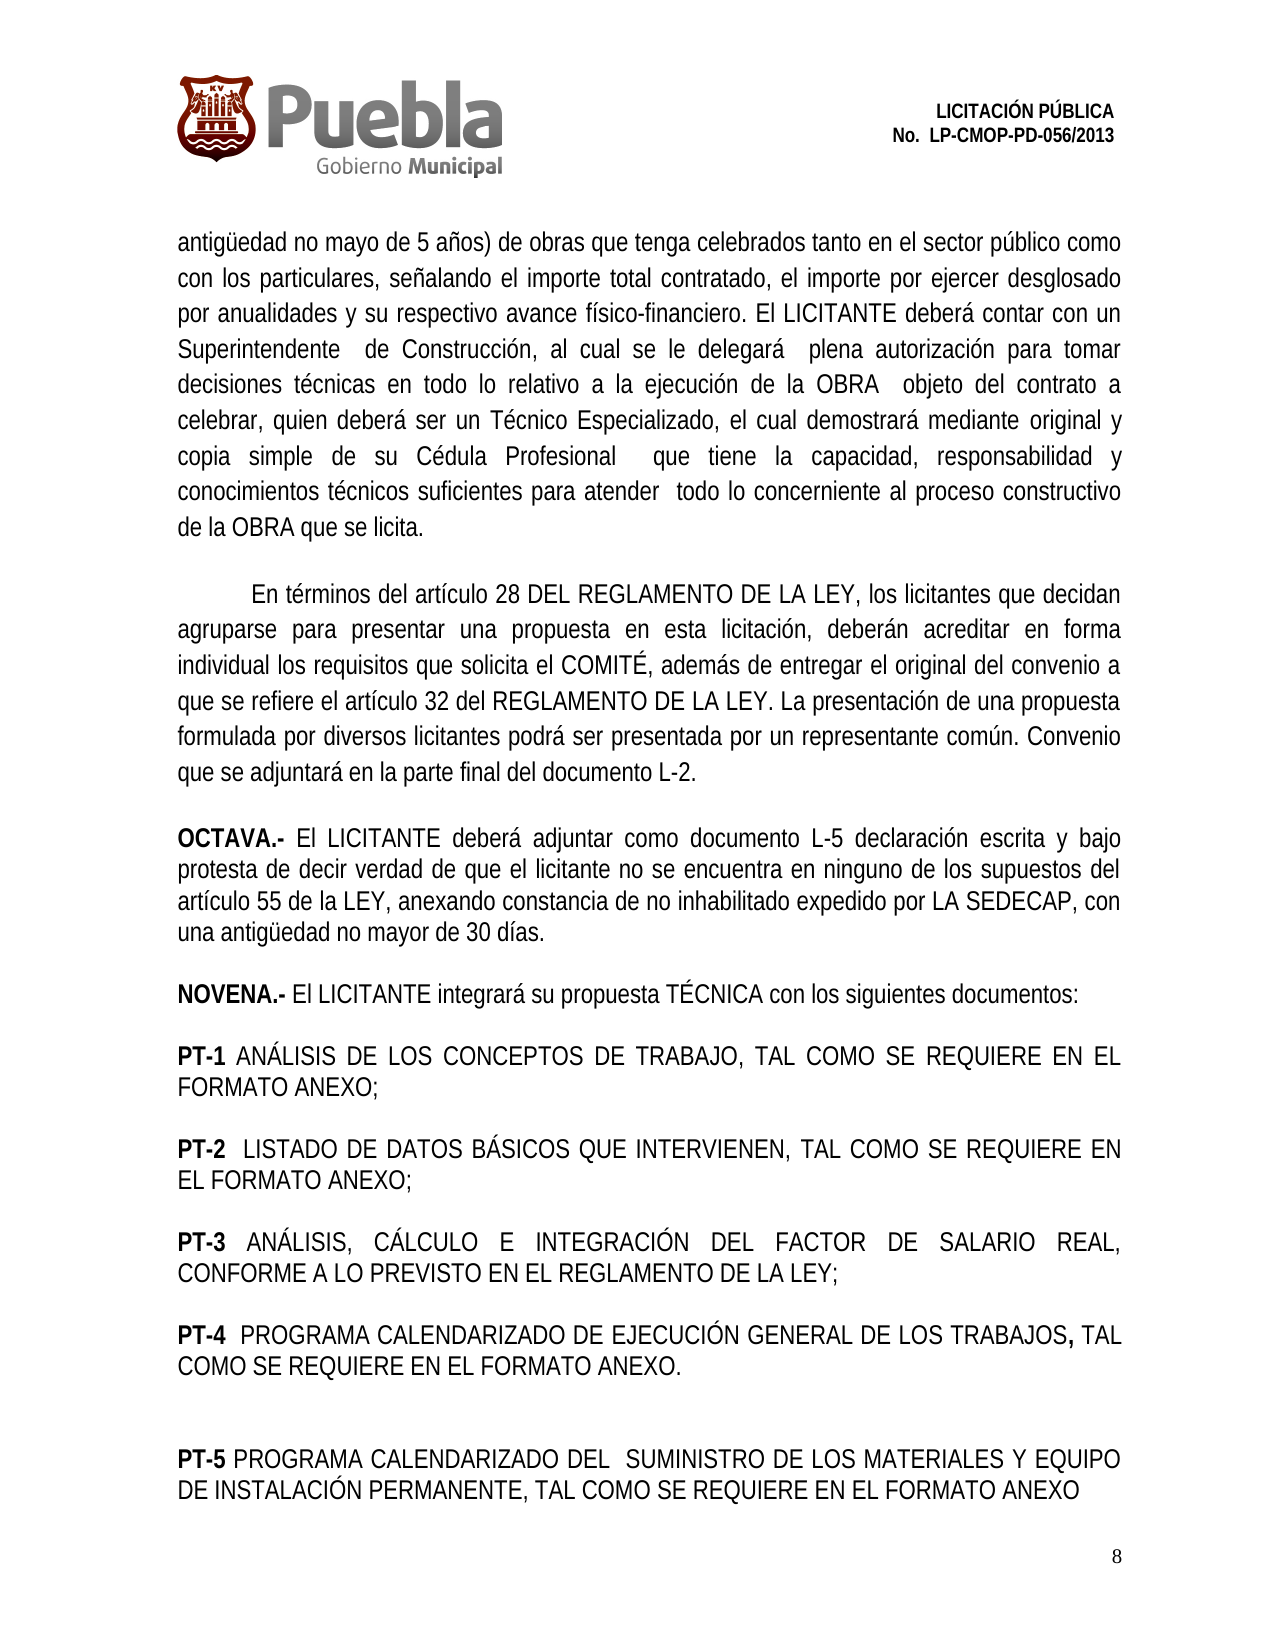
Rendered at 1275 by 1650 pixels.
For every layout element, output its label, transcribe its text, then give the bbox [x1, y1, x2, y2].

text PT-1 ANÁLISIS DE LOS CONCEPTOS DE TRABAJO, TAL COMO SE REQUIERE EN EL FORMATO ANEXO; [177, 1040, 1122, 1102]
text OCTAVA.- El LICITANTE deberá adjuntar como documento L-5 declaración escrita y bajo protesta de decir verdad de que el licitante no se encuentra en ninguno de los supuestos del artículo 55 de la LEY, anexando constancia de no inhabilitado expedido por LA SEDECAP, con una antigüedad no mayor de 30 días. [177, 823, 1122, 947]
text PT-3 ANÁLISIS, CÁLCULO E INTEGRACIÓN DEL FACTOR DE SALARIO REAL, CONFORME A LO PREVISTO EN EL REGLAMENTO DE LA LEY; [177, 1226, 1122, 1288]
text PT-5 PROGRAMA CALENDARIZADO DEL SUMINISTRO DE LOS MATERIALES Y EQUIPO DE INSTALACIÓN PERMANENTE, TAL COMO SE REQUIERE EN EL FORMATO ANEXO [177, 1443, 1122, 1506]
text En términos del artículo 28 DEL REGLAMENTO DE LA LEY, los licitantes que decidan agruparse para presentar una propuesta en esta licitación, deberán acreditar en forma individual los requisitos que solicita el COMITÉ, además de entregar el original del convenio a que se refiere el artículo 32 del REGLAMENTO DE LA LEY. La presentación de una propuesta formulada por diversos licitantes podrá ser presentada por un representante común. Convenio que se adjuntará en la parte final del documento L-2. [177, 578, 1122, 787]
text PT-2 LISTADO DE DATOS BÁSICOS QUE INTERVIENEN, TAL COMO SE REQUIERE EN EL FORMATO ANEXO; [177, 1133, 1122, 1195]
picture [177, 75, 502, 178]
text NOVENA.- El LICITANTE integrará su propuesta TÉCNICA con los siguientes documentos: [177, 978, 1122, 1009]
text PT-4 PROGRAMA CALENDARIZADO DE EJECUCIÓN GENERAL DE LOS TRABAJOS, TAL COMO SE REQUIERE EN EL FORMATO ANEXO. [177, 1319, 1122, 1381]
